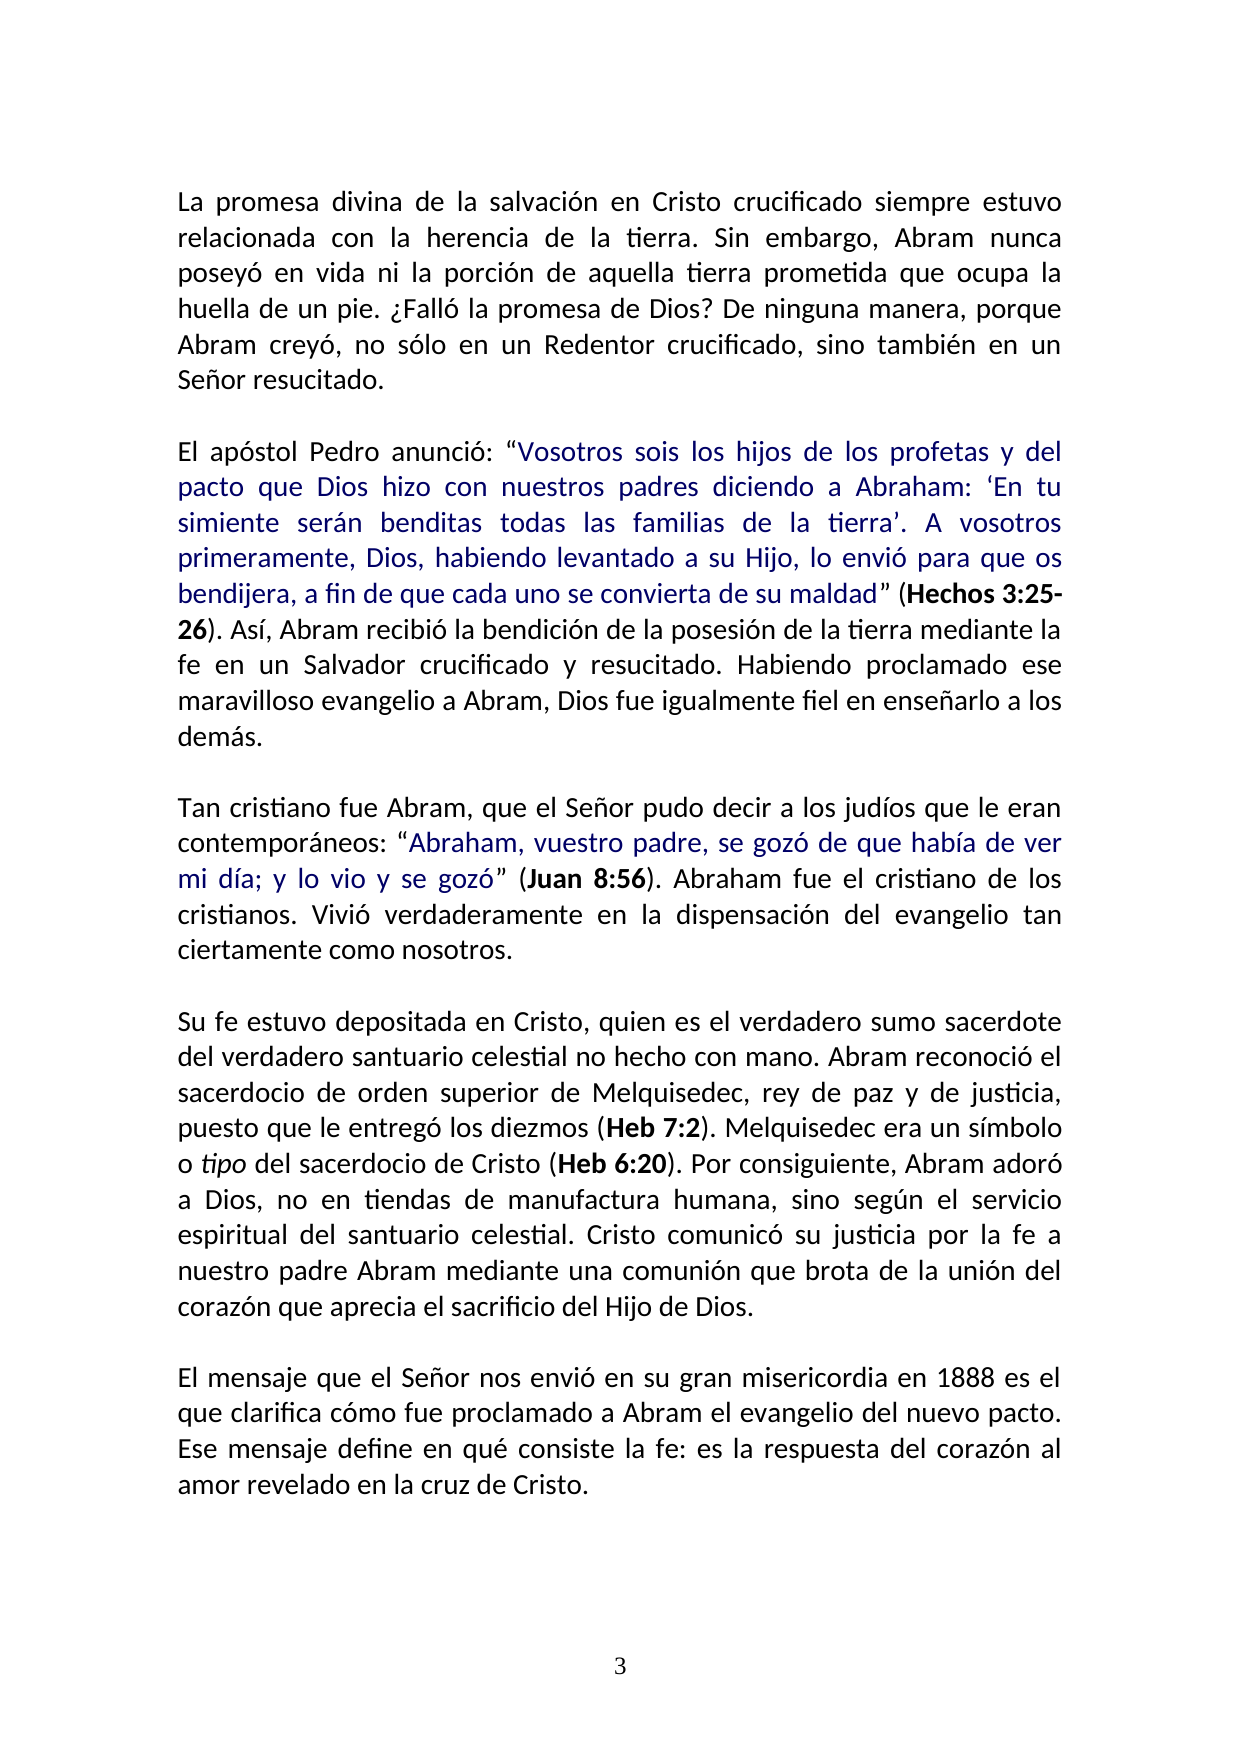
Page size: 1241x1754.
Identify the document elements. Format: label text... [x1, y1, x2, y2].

text La promesa divina de la salvación en Cristo crucificado siempre estuvo relacionada con la herencia de la tierra. Sin embargo, Abram nunca poseyó en vida ni la porción de aquella tierra prometida que ocupa la huella de un pie. ¿Falló la promesa de Dios? De ninguna manera, porque Abram creyó, no sólo en un Redentor crucificado, sino también en un Señor resucitado. [177, 183, 1063, 397]
text Tan cristiano fue Abram, que el Señor pudo decir a los judíos que le eran contemporáneos: “Abraham, vuestro padre, se gozó de que había de ver mi día; y lo vio y se gozó” (Juan 8:56). Abraham fue el cristiano de los cristianos. Vivió verdaderamente en la dispensación del evangelio tan ciertamente como nosotros. [177, 789, 1063, 967]
text El apóstol Pedro anunció: “Vosotros sois los hijos de los profetas y del pacto que Dios hizo con nuestros padres diciendo a Abraham: ‘En tu simiente serán benditas todas las familias de la tierra’. A vosotros primeramente, Dios, habiendo levantado a su Hijo, lo envió para que os bendijera, a fin de que cada uno se convierta de su maldad” (Hechos 3:25-26). Así, Abram recibió la bendición de la posesión de la tierra mediante la fe en un Salvador crucificado y resucitado. Habiendo proclamado ese maravilloso evangelio a Abram, Dios fue igualmente fiel en enseñarlo a los demás. [177, 433, 1063, 753]
text El mensaje que el Señor nos envió en su gran misericordia en 1888 es el que clarifica cómo fue proclamado a Abram el evangelio del nuevo pacto. Ese mensaje define en qué consiste la fe: es la respuesta del corazón al amor revelado en la cruz de Cristo. [177, 1359, 1063, 1501]
text Su fe estuvo depositada en Cristo, quien es el verdadero sumo sacerdote del verdadero santuario celestial no hecho con mano. Abram reconoció el sacerdocio de orden superior de Melquisedec, rey de paz y de justicia, puesto que le entregó los diezmos (Heb 7:2). Melquisedec era un símbolo o tipo del sacerdocio de Cristo (Heb 6:20). Por consiguiente, Abram adoró a Dios, no en tiendas de manufactura humana, sino según el servicio espiritual del santuario celestial. Cristo comunicó su justicia por la fe a nuestro padre Abram mediante una comunión que brota de la unión del corazón que aprecia el sacrificio del Hijo de Dios. [177, 1003, 1063, 1323]
